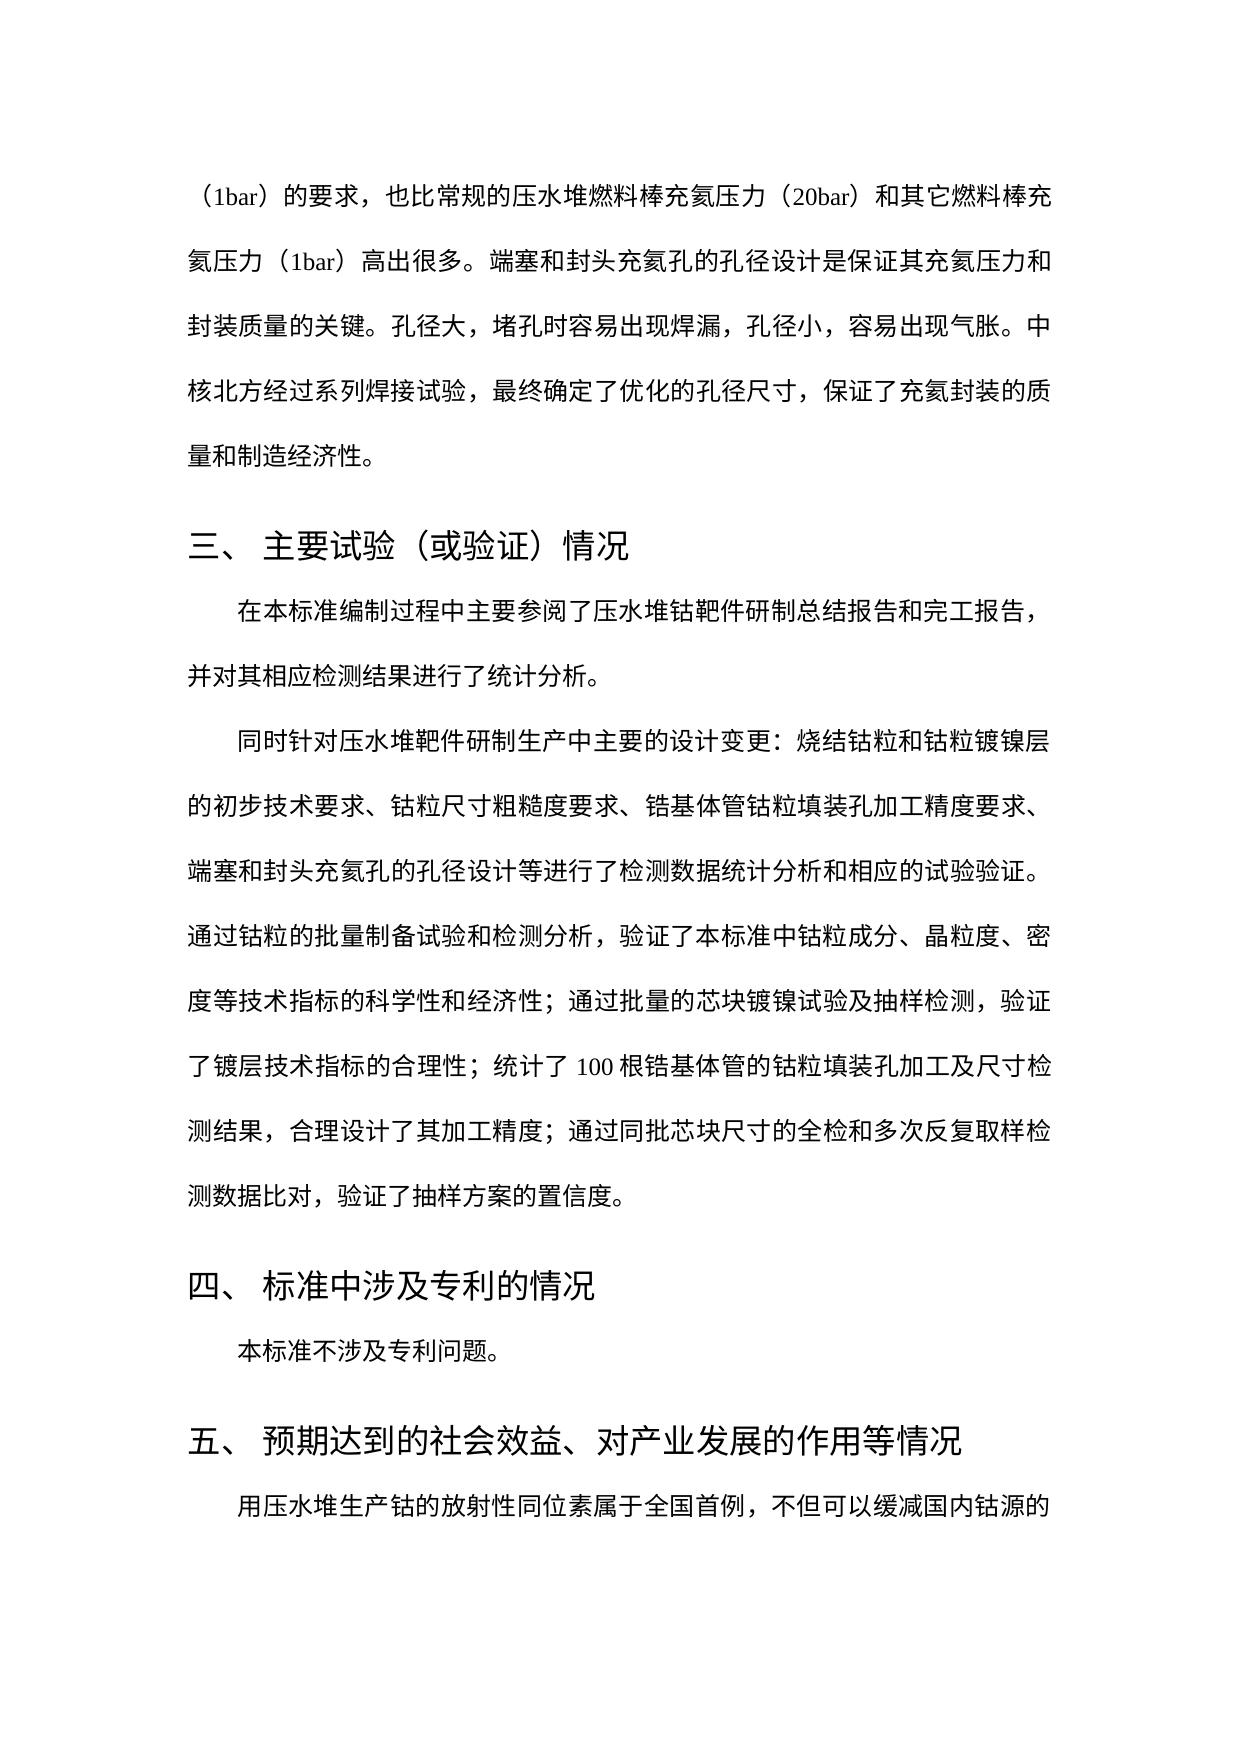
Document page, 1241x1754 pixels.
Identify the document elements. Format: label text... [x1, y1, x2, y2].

list 标准中涉及专利的情况 [187, 1252, 1053, 1317]
text 在本标准编制过程中主要参阅了压水堆钴靶件研制总结报告和完工报告，并对其相应检测结果进行了统计分析。 [187, 577, 1053, 707]
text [187, 1472, 1053, 1537]
text 本标准不涉及专利问题。 [187, 1317, 1053, 1382]
list 预期达到的社会效益、对产业发展的作用等情况 [187, 1407, 1053, 1472]
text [187, 162, 1053, 487]
list 主要试验（或验证）情况 [187, 512, 1053, 577]
text 同时针对压水堆靶件研制生产中主要的设计变更：烧结钴粒和钴粒镀镍层的初步技术要求、钴粒尺寸粗糙度要求、锆基体管钴粒填装孔加工精度要求、端塞和封头充氦孔的孔径设计等进行了检测数据统计分析和相应的试验验证。通过钴粒的批量制备试验和检测分析，验证了本标准中钴粒成分、晶粒度、密度等技术指标的科学性和经济性；通过批量的芯块镀镍试验及抽样检测，验证了镀层技术指标的合理性；统计了100根锆基体管的钴粒填装孔加工及尺寸检测结果，合理设计了其加工精度；通过同批芯块尺寸的全检和多次反复取样检测数据比对，验证了抽样方案的置信度。 [187, 707, 1053, 1227]
